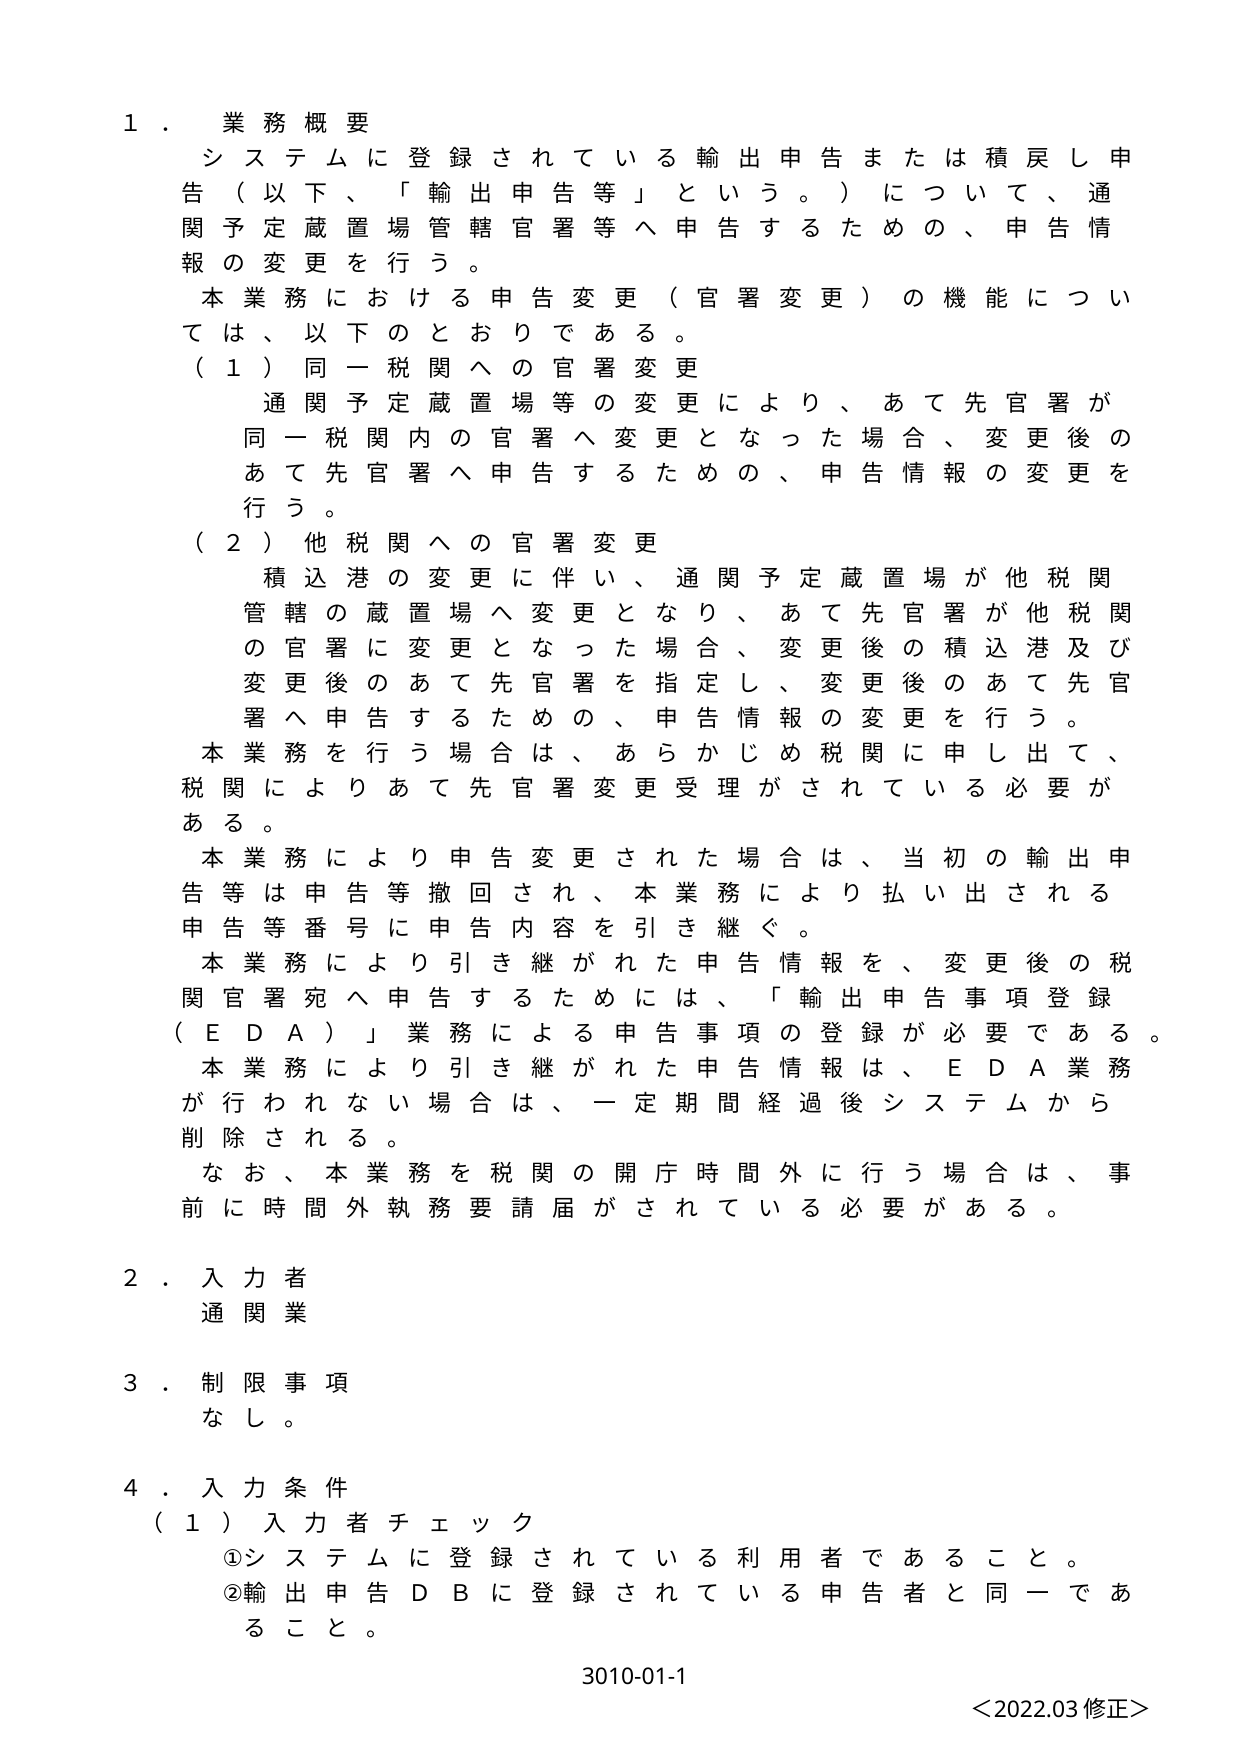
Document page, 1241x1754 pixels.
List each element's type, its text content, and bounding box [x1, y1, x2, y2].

text なし。 [119, 1399, 1150, 1434]
text 積込港の変更に伴い、通関予定蔵置場が他税関管轄の蔵置場へ変更となり、あて先官署が他税関の官署に変更となった場合、変更後の積込港及び変更後のあて先官署を指定し、変更後のあて先官署へ申告するための、申告情報の変更を行う。 [222, 559, 1150, 734]
list 業務概要 [119, 104, 1150, 139]
text 通関予定蔵置場等の変更により、あて先官署が同一税関内の官署へ変更となった場合、変更後のあて先官署へ申告するための、申告情報の変更を行う。 [222, 384, 1150, 524]
text 本業務により引き継がれた申告情報を、変更後の税関官署宛へ申告するためには、「輸出申告事項登録 [161, 944, 1150, 1014]
text ４．入力条件 [119, 1469, 1150, 1504]
text 本業務により申告変更された場合は、当初の輸出申告等は申告等撤回され、本業務により払い出される申告等番号に申告内容を引き継ぐ。 [161, 839, 1150, 944]
text なお、本業務を税関の開庁時間外に行う場合は、事前に時間外執務要請届がされている必要がある。 [161, 1154, 1150, 1224]
text 通関業 [166, 1294, 1150, 1329]
text システムに登録されている輸出申告または積戻し申告（以下、「輸出申告等」という。）について、通関予定蔵置場管轄官署等へ申告するための、申告情報の変更を行う。 [161, 139, 1150, 279]
text 本業務における申告変更（官署変更）の機能については、以下のとおりである。 [161, 279, 1150, 349]
text ２．入力者 [119, 1259, 1150, 1294]
text 本業務を行う場合は、あらかじめ税関に申し出て、税関によりあて先官署変更受理がされている必要がある。 [161, 734, 1150, 839]
text （ＥＤＡ）」業務による申告事項の登録が必要である。 [140, 1014, 1150, 1049]
text 本業務により引き継がれた申告情報は、ＥＤＡ業務が行われない場合は、一定期間経過後システムから削除される。 [161, 1049, 1150, 1154]
text ３．制限事項 [119, 1364, 1150, 1399]
text ②輸出申告ＤＢに登録されている申告者と同一であること。 [202, 1574, 1150, 1644]
text ①システムに登録されている利用者であること。 [119, 1539, 1150, 1574]
text （１）入力者チェック [119, 1504, 1150, 1539]
text （２）他税関への官署変更 [119, 524, 1150, 559]
text （１）同一税関への官署変更 [119, 349, 1150, 384]
